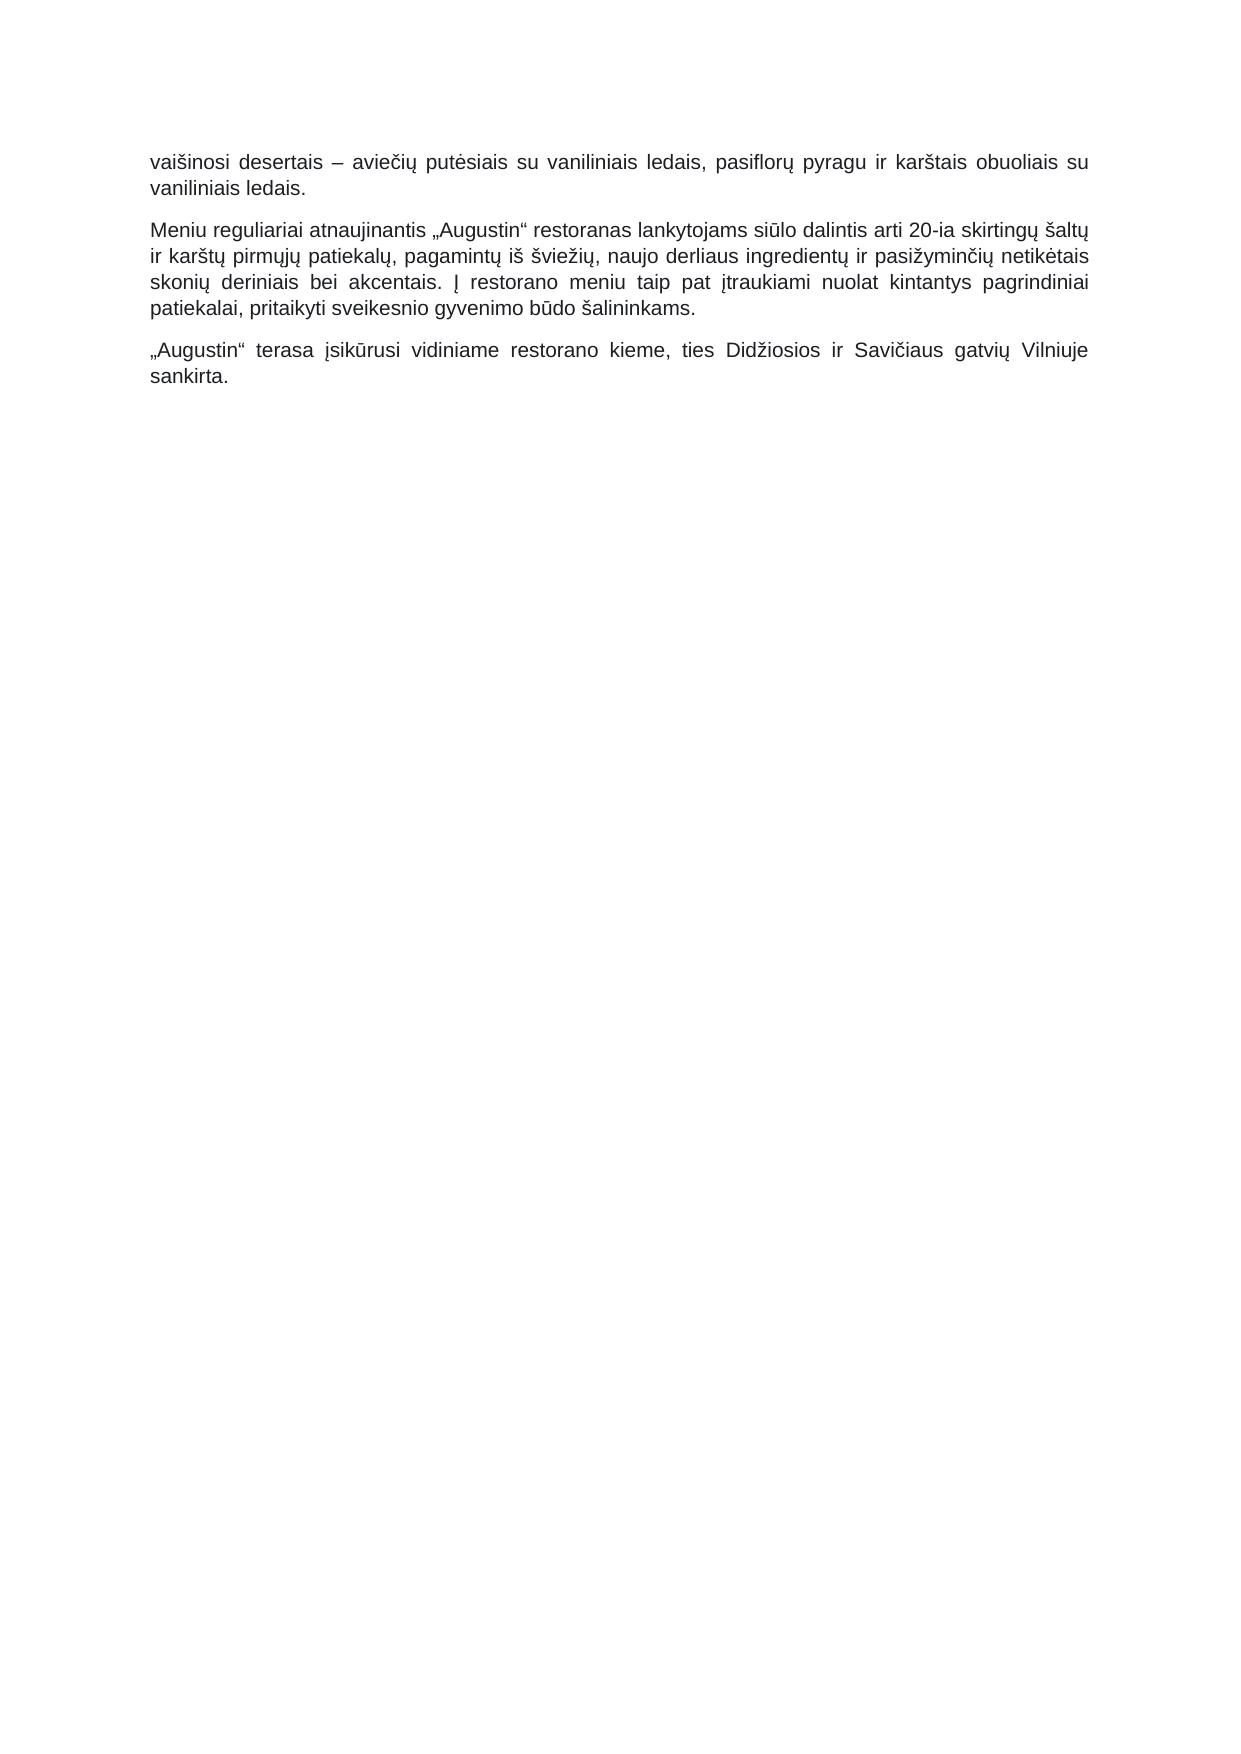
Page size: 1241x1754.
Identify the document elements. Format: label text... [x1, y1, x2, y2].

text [150, 150, 1090, 200]
text Meniu reguliariai atnaujinantis „Augustin“ restoranas lankytojams siūlo dalintis arti 20-ia skirtingų šaltų ir karštų pirmųjų patiekalų, pagamintų iš šviežių, naujo derliaus ingredientų ir pasižyminčių netikėtais skonių deriniais bei akcentais. Į restorano meniu taip pat įtraukiami nuolat kintantys pagrindiniai patiekalai, pritaikyti sveikesnio gyvenimo būdo šalininkams. [150, 218, 1090, 320]
text „Augustin“ terasa įsikūrusi vidiniame restorano kieme, ties Didžiosios ir Savičiaus gatvių Vilniuje sankirta. [150, 338, 1090, 388]
